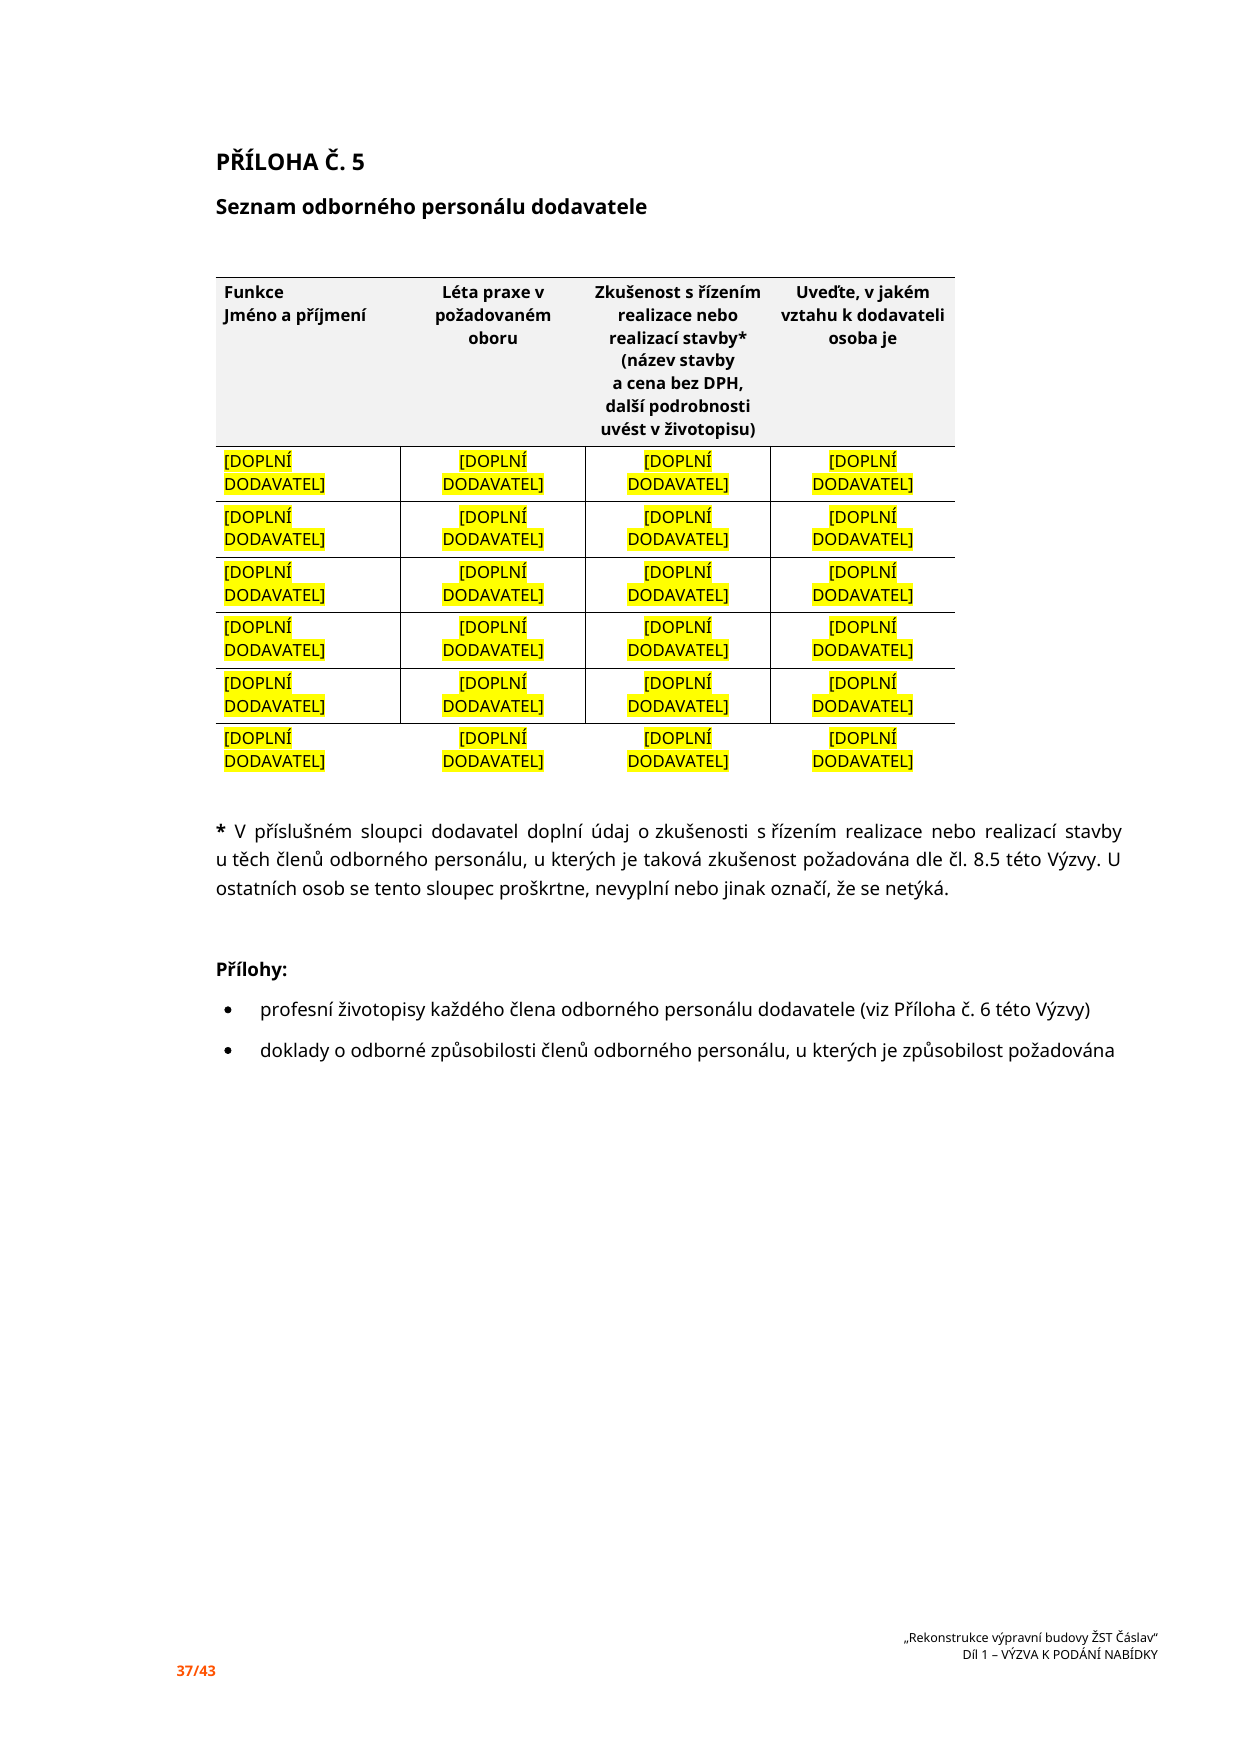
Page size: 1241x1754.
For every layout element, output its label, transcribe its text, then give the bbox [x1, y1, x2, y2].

text Seznam odborného personálu dodavatele [216, 192, 1122, 221]
table_cell [DOPLNÍ DODAVATEL] [771, 502, 955, 557]
table_cell [DOPLNÍ DODAVATEL] [771, 447, 955, 501]
table_cell [DOPLNÍ DODAVATEL] [771, 613, 955, 667]
table_cell [DOPLNÍ DODAVATEL] [585, 724, 770, 778]
table_cell [DOPLNÍ DODAVATEL] [401, 724, 585, 778]
table_cell [DOPLNÍ DODAVATEL] [401, 613, 585, 667]
text Příloha č. 5 [216, 146, 1122, 177]
table_cell [DOPLNÍ DODAVATEL] [216, 724, 401, 778]
table_cell [DOPLNÍ DODAVATEL] [586, 558, 770, 612]
table_cell [DOPLNÍ DODAVATEL] [586, 447, 770, 501]
table_cell [DOPLNÍ DODAVATEL] [401, 502, 585, 557]
table_cell [DOPLNÍ DODAVATEL] [401, 558, 585, 612]
table_cell [DOPLNÍ DODAVATEL] [216, 669, 400, 723]
table_cell [DOPLNÍ DODAVATEL] [216, 502, 400, 557]
text * V příslušném sloupci dodavatel doplní údaj o zkušenosti s řízením realizace nebo realizací stavby u těch členů odborného personálu, u kterých je taková zkušenost požadována dle čl. 8.5 této Výzvy. U ostatních osob se tento sloupec proškrtne, nevyplní nebo jinak označí, že se netýká. [216, 819, 1122, 900]
text Přílohy: [216, 956, 1122, 981]
table_cell [DOPLNÍ DODAVATEL] [216, 613, 400, 667]
table_cell [DOPLNÍ DODAVATEL] [216, 558, 400, 612]
table_cell [DOPLNÍ DODAVATEL] [401, 447, 585, 501]
table_cell [DOPLNÍ DODAVATEL] [586, 613, 770, 667]
table_cell [DOPLNÍ DODAVATEL] [216, 447, 400, 501]
table_cell [DOPLNÍ DODAVATEL] [770, 724, 955, 778]
table_cell [DOPLNÍ DODAVATEL] [586, 502, 770, 557]
table_cell [DOPLNÍ DODAVATEL] [771, 669, 955, 723]
text doklady o odborné způsobilosti členů odborného personálu, u kterých je způsobilost požadována [224, 1037, 1122, 1062]
text profesní životopisy každého člena odborného personálu dodavatele (viz Příloha č. 6 této Výzvy) [224, 996, 1122, 1022]
table_header Uveďte, v jakém vztahu k dodavateli osoba je [770, 278, 955, 446]
table_cell [DOPLNÍ DODAVATEL] [401, 669, 585, 723]
table_cell [DOPLNÍ DODAVATEL] [586, 669, 770, 723]
table_cell [DOPLNÍ DODAVATEL] [771, 558, 955, 612]
table_header Zkušenost s řízením realizace nebo realizací stavby* (název stavby a cena bez DPH, další podrobnosti uvést v životopisu) [585, 278, 770, 446]
table_header Funkce Jméno a příjmení [216, 278, 401, 446]
table_header Léta praxe v požadovaném oboru [401, 278, 585, 446]
